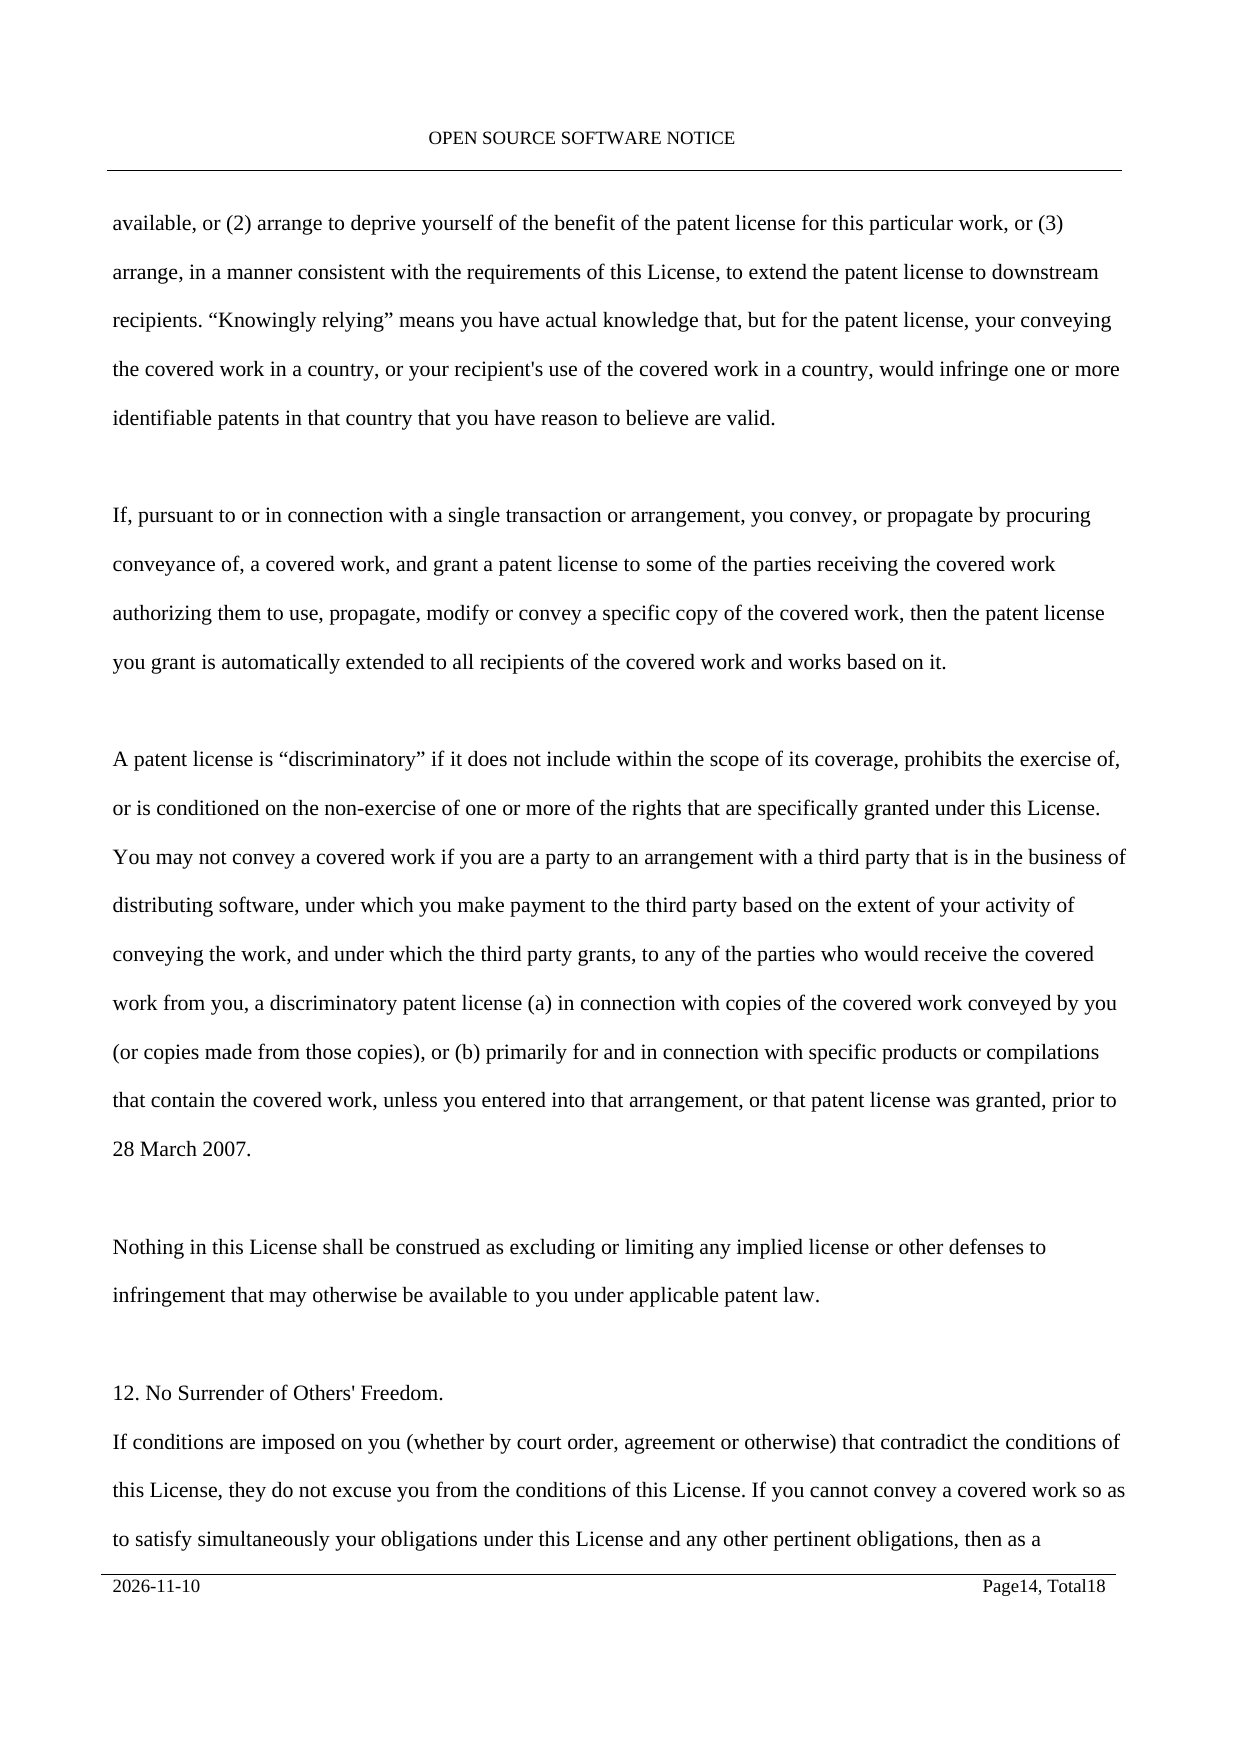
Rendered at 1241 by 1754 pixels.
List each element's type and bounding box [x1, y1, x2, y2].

text [112, 206, 1128, 1555]
